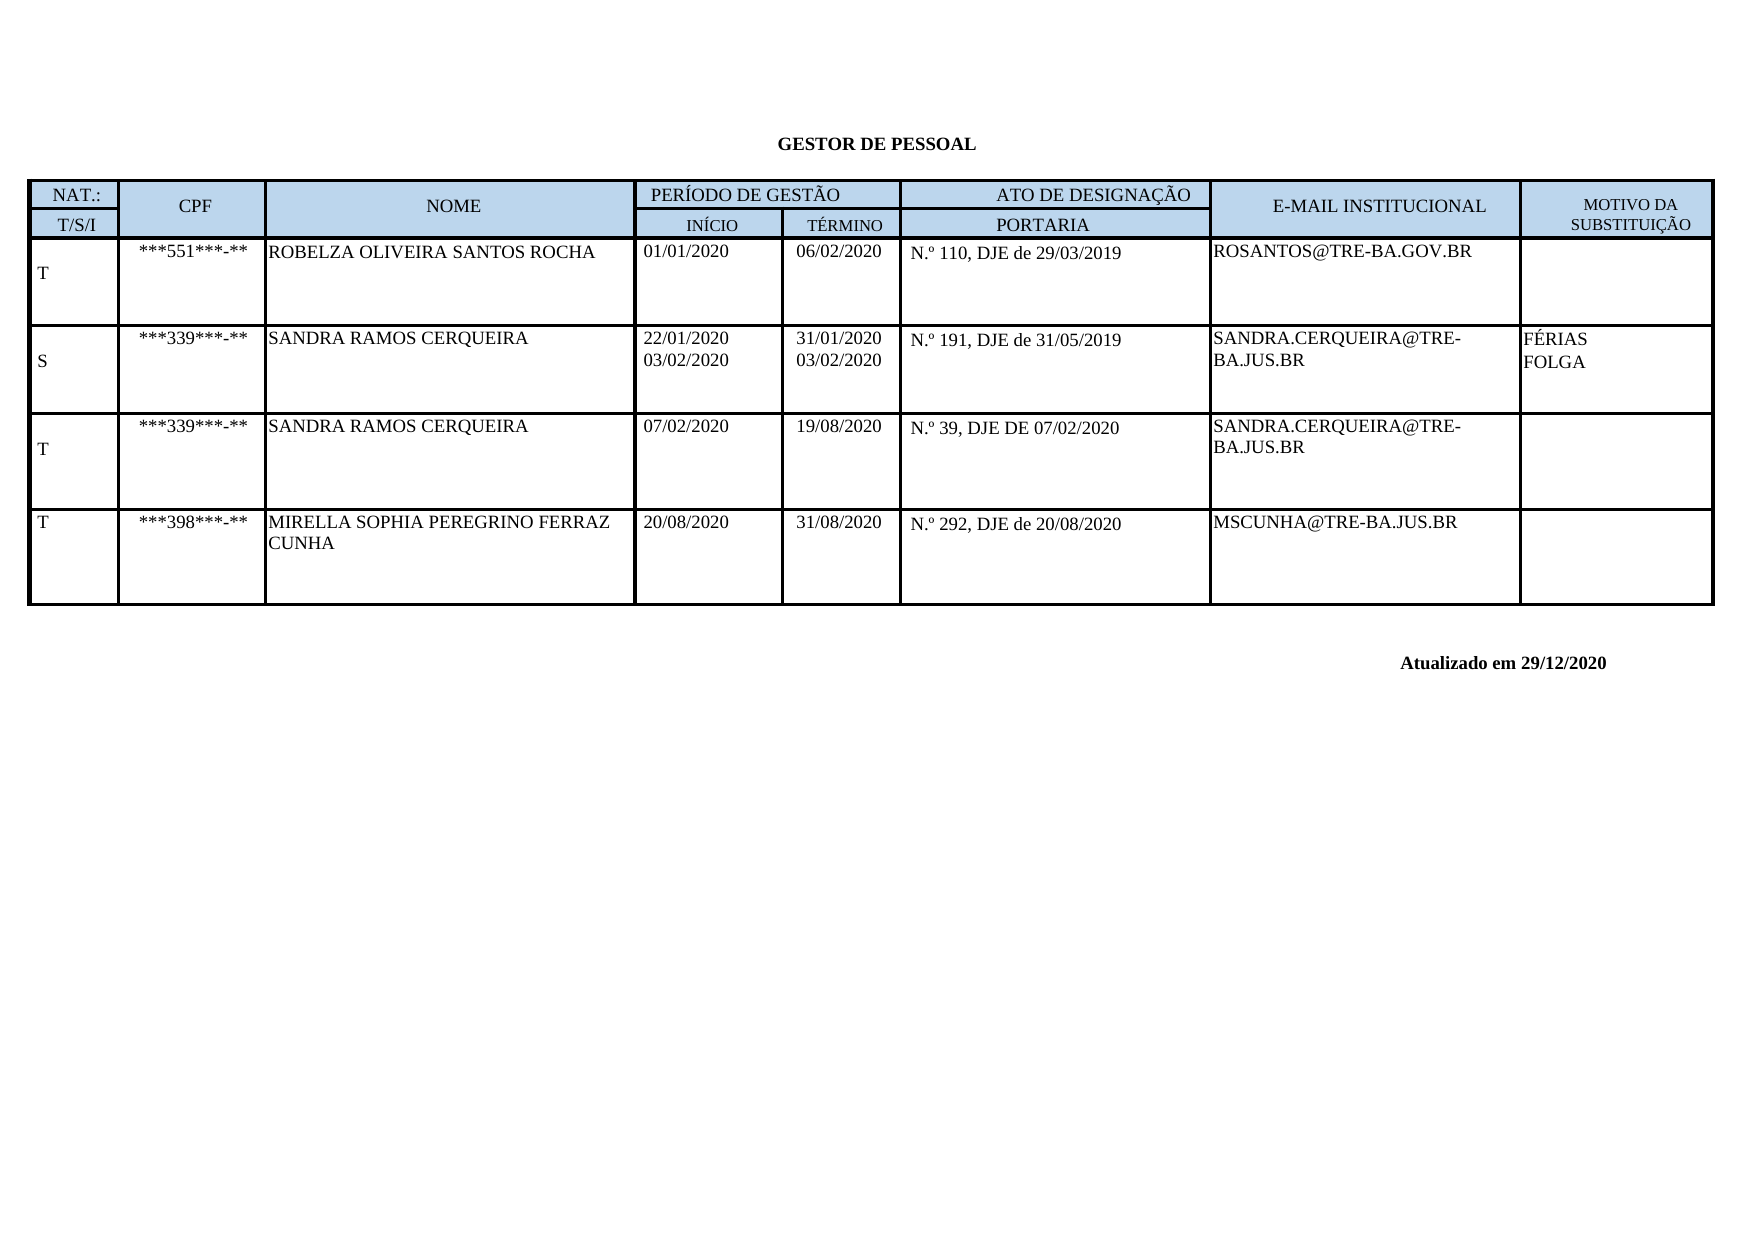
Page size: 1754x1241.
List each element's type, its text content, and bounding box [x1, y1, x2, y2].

table_header NOME [267, 182, 633, 236]
table_cell T [32, 240, 117, 324]
table_cell ***551***-** [120, 240, 264, 324]
text GESTOR DE PESSOAL [148, 133, 1606, 154]
table_cell INÍCIO [637, 210, 781, 236]
table_cell [1522, 415, 1711, 507]
table_cell 01/01/2020 [637, 240, 781, 324]
table_cell T/S/I [32, 210, 117, 236]
table_header ATO DE DESIGNAÇÃO [902, 182, 1209, 207]
table_cell N.º 292, DJE de 20/08/2020 [902, 511, 1209, 603]
table_cell T [32, 415, 117, 507]
table_cell N.º 191, DJE de 31/05/2019 [902, 327, 1209, 412]
table_cell MSCUNHA@TRE-BA.JUS.BR [1212, 511, 1519, 603]
table_cell 22/01/2020 03/02/2020 [637, 327, 781, 412]
table_cell SANDRA.CERQUEIRA@TRE-BA.JUS.BR [1212, 327, 1519, 412]
table_cell MIRELLA SOPHIA PEREGRINO FERRAZ CUNHA [267, 511, 633, 603]
table_cell SANDRA.CERQUEIRA@TRE-BA.JUS.BR [1212, 415, 1519, 507]
table_header CPF [120, 182, 264, 236]
table_cell 31/08/2020 [784, 511, 899, 603]
table_cell 31/01/2020 03/02/2020 [784, 327, 899, 412]
table_cell ***339***-** [120, 415, 264, 507]
table_cell N.º 39, DJE DE 07/02/2020 [902, 415, 1209, 507]
table_cell T [32, 511, 117, 603]
table_cell [1522, 240, 1711, 324]
table_cell ***398***-** [120, 511, 264, 603]
table_cell ROSANTOS@TRE-BA.GOV.BR [1212, 240, 1519, 324]
table_cell 20/08/2020 [637, 511, 781, 603]
table_cell TÉRMINO [784, 210, 899, 236]
table_cell SANDRA RAMOS CERQUEIRA [267, 327, 633, 412]
table_cell N.º 110, DJE de 29/03/2019 [902, 240, 1209, 324]
table_cell [1522, 511, 1711, 603]
table_cell ROBELZA OLIVEIRA SANTOS ROCHA [267, 240, 633, 324]
table_cell S [32, 327, 117, 412]
table_cell FÉRIAS FOLGA [1522, 327, 1711, 412]
table_header MOTIVO DA SUBSTITUIÇÃO [1522, 182, 1711, 236]
table_header PERÍODO DE GESTÃO [637, 182, 899, 207]
table_cell SANDRA RAMOS CERQUEIRA [267, 415, 633, 507]
table_cell 06/02/2020 [784, 240, 899, 324]
table_cell 19/08/2020 [784, 415, 899, 507]
table_cell ***339***-** [120, 327, 264, 412]
table_header NAT.: [32, 182, 117, 207]
table_header E-MAIL INSTITUCIONAL [1212, 182, 1519, 236]
table_cell PORTARIA [902, 210, 1209, 236]
text Atualizado em 29/12/2020 [148, 652, 1606, 673]
table_cell 07/02/2020 [637, 415, 781, 507]
